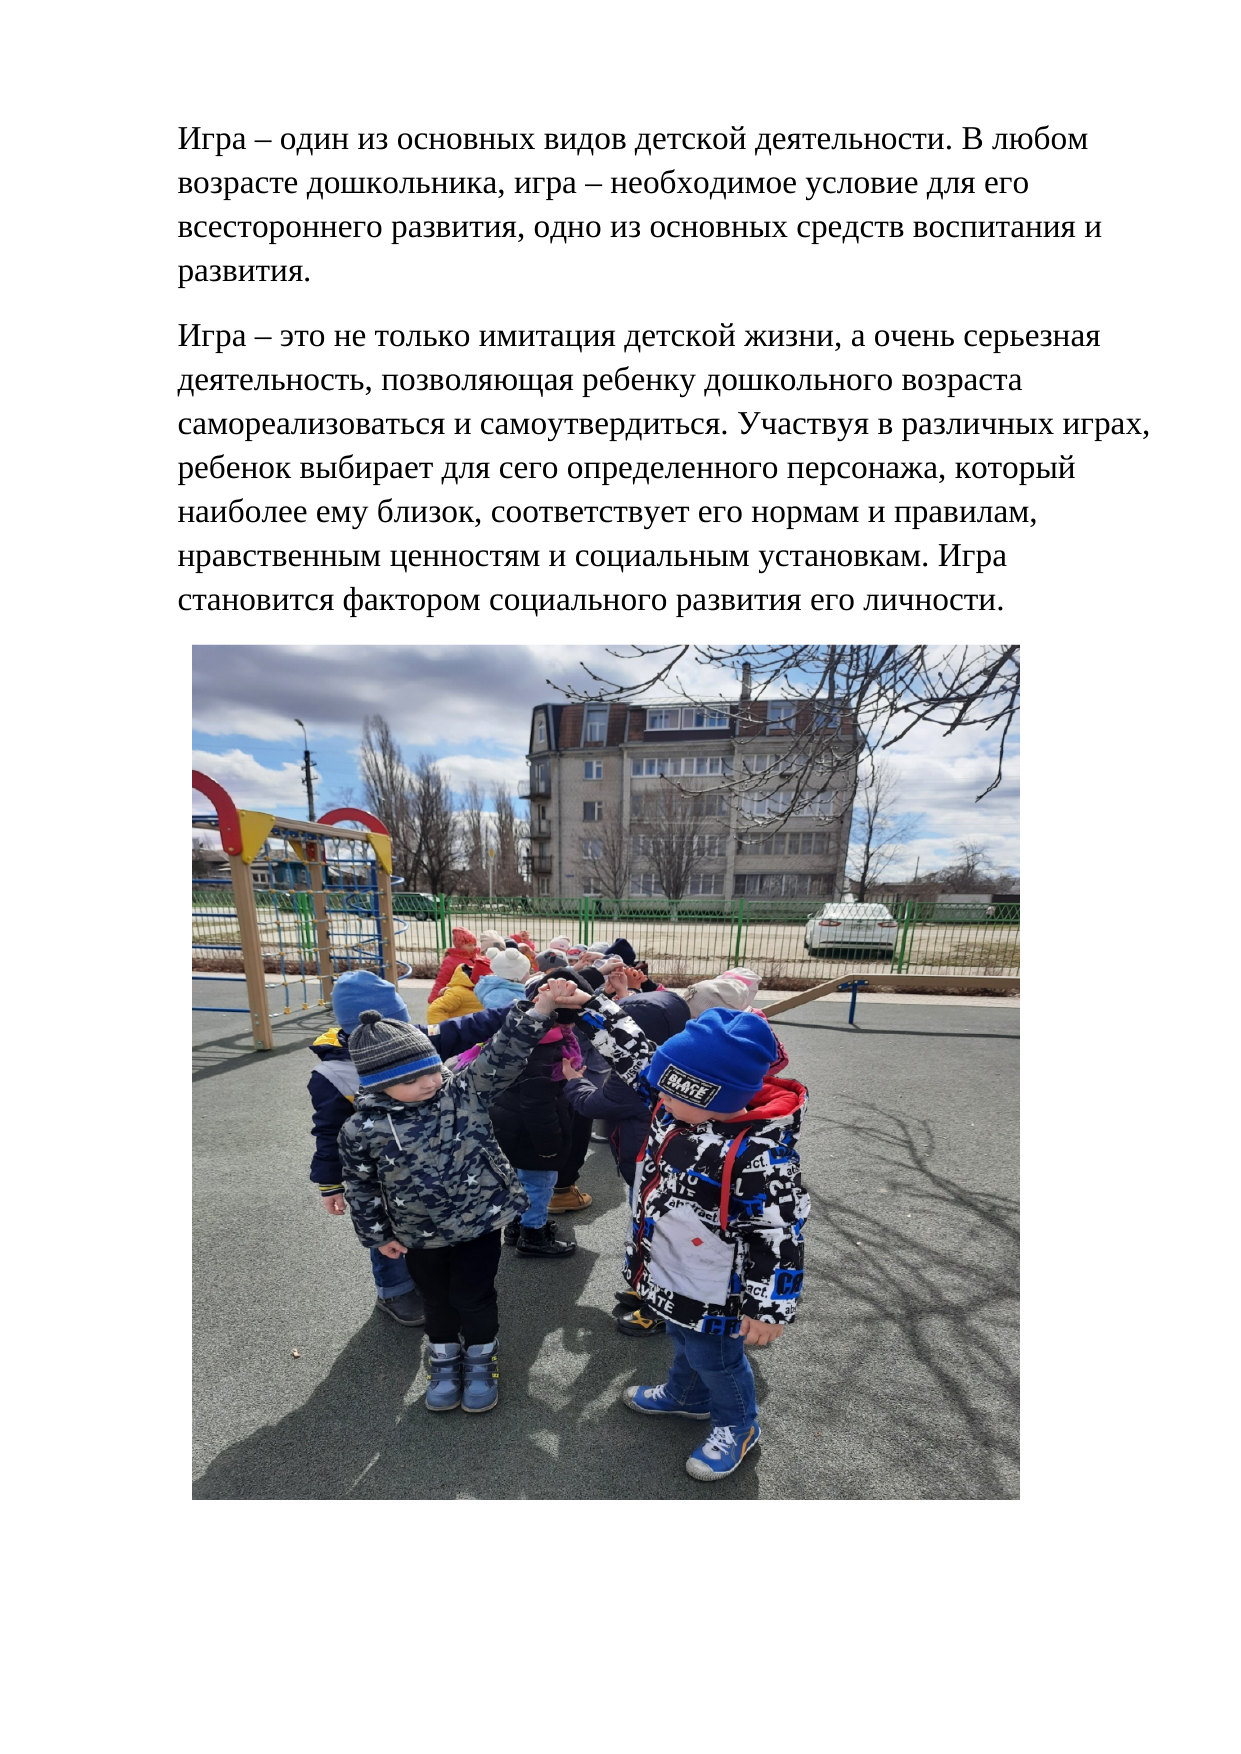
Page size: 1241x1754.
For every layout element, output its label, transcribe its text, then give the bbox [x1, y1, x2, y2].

text Игра – один из основных видов детской деятельности. В любом возрасте дошкольника, игра – необходимое условие для его всестороннего развития, одно из основных средств воспитания и развития. [177, 118, 1152, 289]
text Игра – это не только имитация детской жизни, а очень серьезная деятельность, позволяющая ребенку дошкольного возраста самореализоваться и самоутвердиться. Участвуя в различных играх, ребенок выбирает для сего определенного персонажа, который наиболее ему близок, соответствует его нормам и правилам, нравственным ценностям и социальным установкам. Игра становится фактором социального развития его личности. [177, 315, 1152, 618]
picture [192, 645, 1020, 1500]
